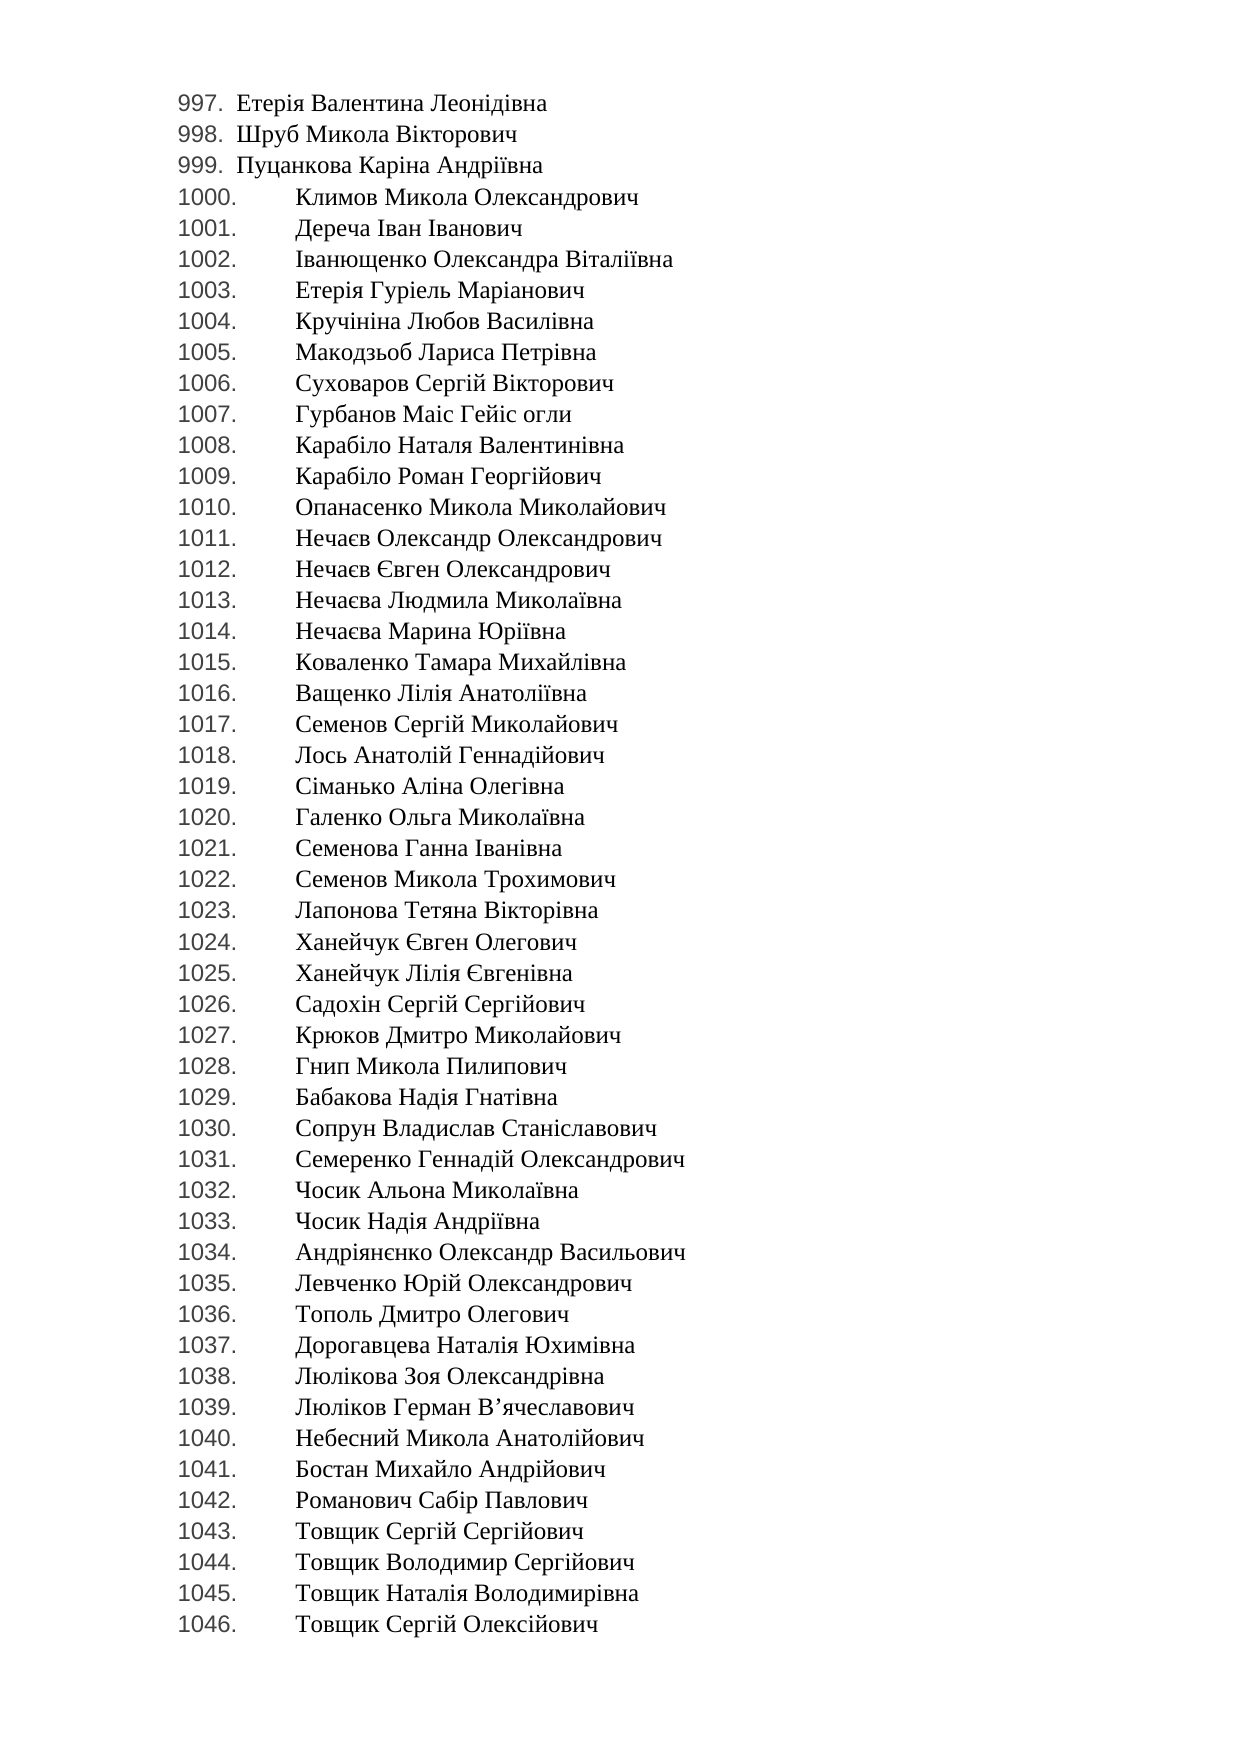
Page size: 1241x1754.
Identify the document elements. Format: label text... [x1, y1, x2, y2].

list Карабіло Роман Георгійович [177, 461, 1152, 490]
list Галенко Ольга Миколаївна [177, 802, 1152, 831]
list Пуцанкова Каріна Андріївна [177, 151, 1152, 179]
list Опанасенко Микола Миколайович [177, 492, 1152, 521]
list Дереча Іван Іванович [177, 213, 1152, 241]
list Товщик Володимир Сергійович [177, 1547, 1152, 1576]
list Ващенко Лілія Анатоліївна [177, 678, 1152, 707]
list Іванющенко Олександра Віталіївна [177, 244, 1152, 272]
list Романович Сабір Павлович [177, 1485, 1152, 1514]
list Тополь Дмитро Олегович [177, 1299, 1152, 1328]
list Гурбанов Маіс Гейіс огли [177, 399, 1152, 428]
list Сопрун Владислав Станіславович [177, 1113, 1152, 1142]
list Товщик Сергій Олексійович [177, 1609, 1152, 1638]
list Сіманько Аліна Олегівна [177, 771, 1152, 800]
list Товщик Наталія Володимирівна [177, 1578, 1152, 1607]
list Товщик Сергій Сергійович [177, 1516, 1152, 1545]
list Нечаєва Людмила Миколаївна [177, 585, 1152, 614]
list Бостан Михайло Андрійович [177, 1454, 1152, 1483]
list Люліков Герман В’ячеславович [177, 1392, 1152, 1421]
list Левченко Юрій Олександрович [177, 1268, 1152, 1297]
list Семенов Микола Трохимович [177, 864, 1152, 893]
list Суховаров Сергій Вікторович [177, 368, 1152, 397]
list Климов Микола Олександрович [177, 182, 1152, 210]
list Бабакова Надія Гнатівна [177, 1082, 1152, 1111]
list Крюков Дмитро Миколайович [177, 1020, 1152, 1048]
list Ханейчук Євген Олегович [177, 927, 1152, 955]
list Етерія Валентина Леонідівна [177, 88, 1152, 117]
list Чосик Альона Миколаївна [177, 1175, 1152, 1204]
list Андріянєнко Олександр Васильович [177, 1237, 1152, 1266]
list Карабіло Наталя Валентинівна [177, 430, 1152, 459]
list Дорогавцева Наталія Юхимівна [177, 1330, 1152, 1359]
list Ханейчук Лілія Євгенівна [177, 958, 1152, 986]
list Семенов Сергій Миколайович [177, 709, 1152, 738]
list Шруб Микола Вікторович [177, 119, 1152, 148]
list Люлікова Зоя Олександрівна [177, 1361, 1152, 1390]
list Нечаєва Марина Юріївна [177, 616, 1152, 645]
list Небесний Микола Анатолійович [177, 1423, 1152, 1452]
list Етерія Гуріель Маріанович [177, 275, 1152, 303]
list Нечаєв Олександр Олександрович [177, 523, 1152, 552]
list Семенова Ганна Іванівна [177, 833, 1152, 862]
list Нечаєв Євген Олександрович [177, 554, 1152, 583]
list Лось Анатолій Геннадійович [177, 740, 1152, 769]
list Садохін Сергій Сергійович [177, 989, 1152, 1017]
list Коваленко Тамара Михайлівна [177, 647, 1152, 676]
list Лапонова Тетяна Вікторівна [177, 896, 1152, 924]
list Макодзьоб Лариса Петрівна [177, 337, 1152, 366]
list Кручініна Любов Василівна [177, 306, 1152, 334]
list Гнип Микола Пилипович [177, 1051, 1152, 1079]
list Чосик Надія Андріївна [177, 1206, 1152, 1235]
list Семеренко Геннадій Олександрович [177, 1144, 1152, 1173]
